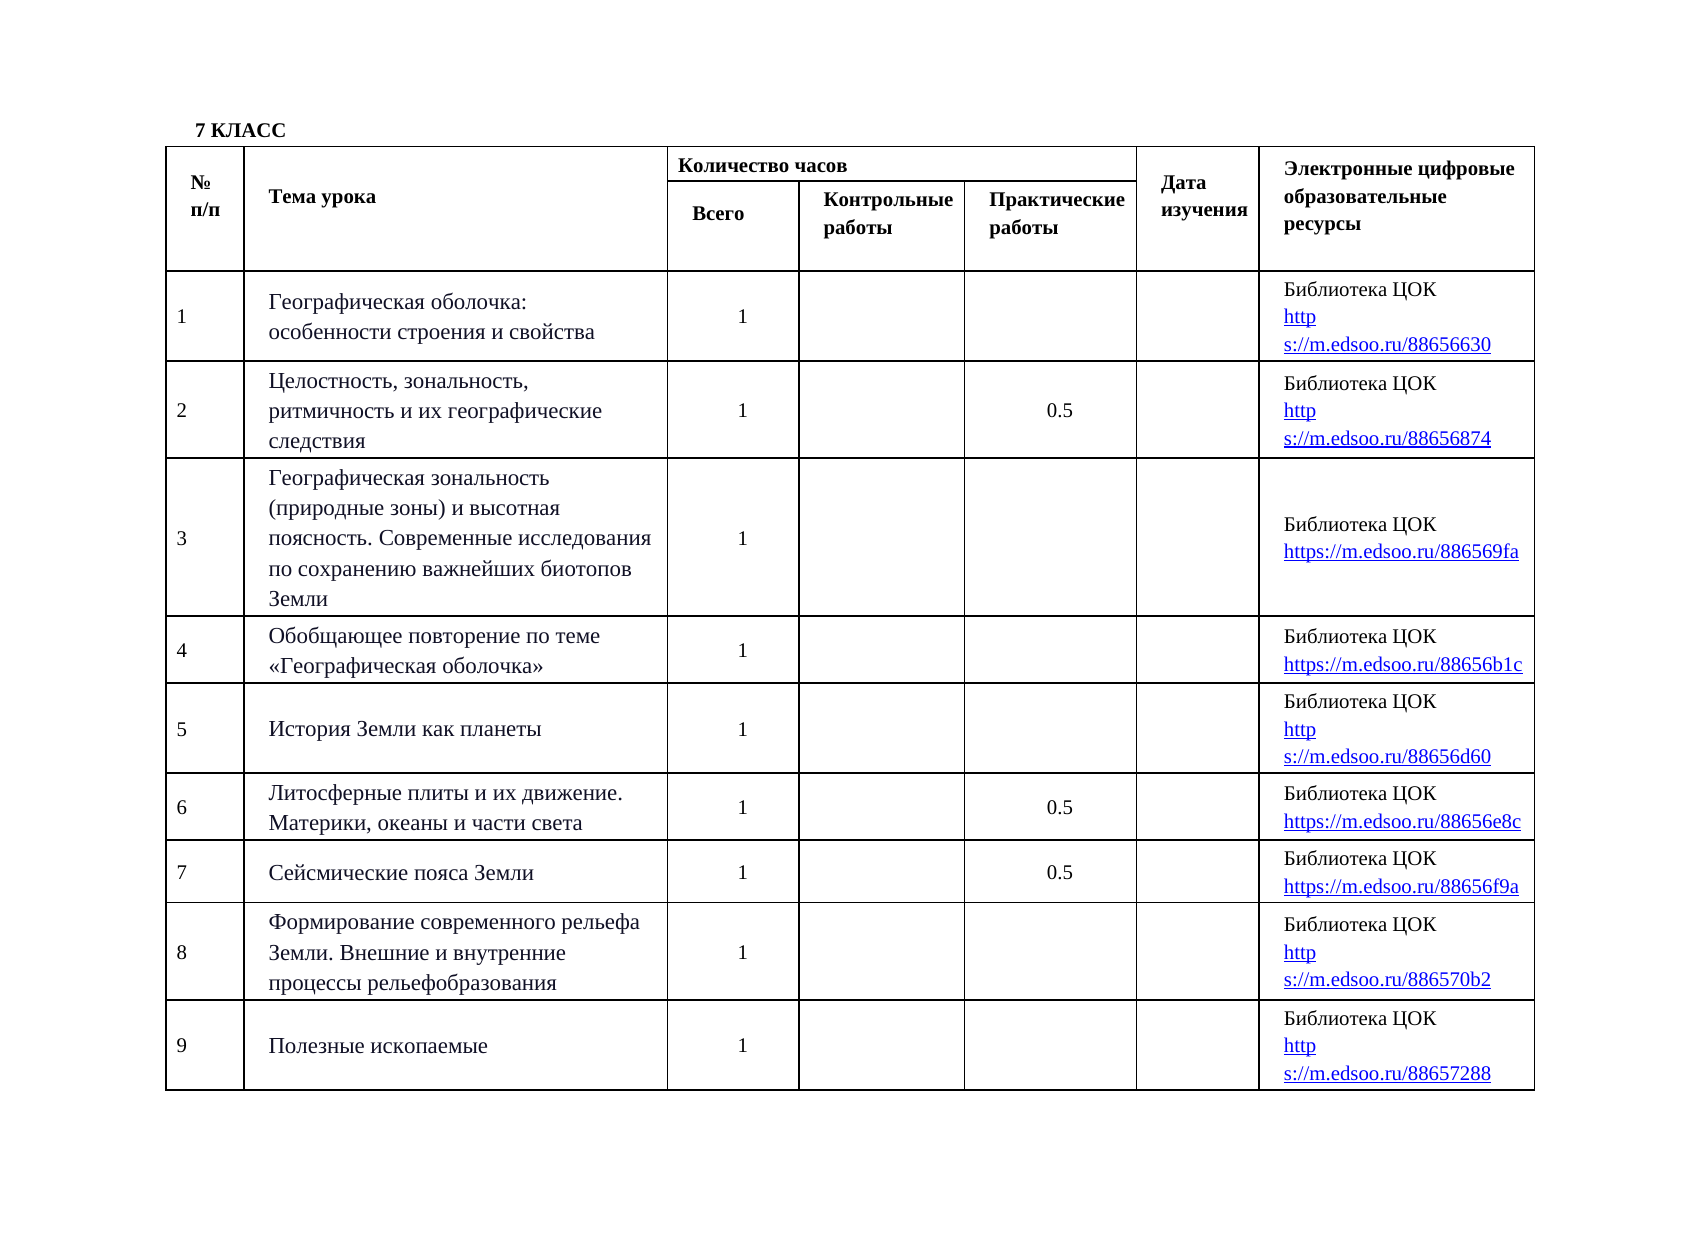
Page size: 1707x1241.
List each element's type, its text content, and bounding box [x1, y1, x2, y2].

table_cell [1137, 841, 1258, 902]
table_header Количество часов [668, 147, 1136, 180]
table_cell [1137, 362, 1258, 457]
table_cell 4 [167, 617, 243, 682]
table_cell Библиотека ЦОК https://m.edsoo.ru/88656e8c [1260, 774, 1534, 839]
table_cell 1 [668, 362, 798, 457]
table_cell Целостность, зональность, ритмичность и их географические следствия [245, 362, 667, 457]
table_cell [1137, 617, 1258, 682]
table_cell [965, 903, 1136, 999]
table_cell 1 [668, 272, 798, 360]
table_cell Контрольные работы [800, 182, 964, 270]
table_cell Сейсмические пояса Земли [245, 841, 667, 902]
table_cell [800, 272, 964, 360]
table_cell Библиотека ЦОК https://m.edsoo.ru/88656874 [1260, 362, 1534, 457]
table_cell Библиотека ЦОК https://m.edsoo.ru/88656630 [1260, 272, 1534, 360]
table_cell 1 [668, 459, 798, 615]
text 7 КЛАСС [190, 118, 1618, 142]
table_cell [965, 684, 1136, 772]
table_cell [1137, 903, 1258, 999]
table_cell 1 [668, 617, 798, 682]
table_cell 3 [167, 459, 243, 615]
table_cell [800, 459, 964, 615]
table_cell 1 [668, 774, 798, 839]
table_header Электронные цифровые образовательные ресурсы [1260, 147, 1534, 270]
table_cell Формирование современного рельефа Земли. Внешние и внутренние процессы рельефобразования [245, 903, 667, 999]
table_cell [800, 841, 964, 902]
table_cell [800, 617, 964, 682]
table_cell 9 [167, 1001, 243, 1089]
table_cell [1137, 774, 1258, 839]
table_cell Библиотека ЦОК https://m.edsoo.ru/886569fa [1260, 459, 1534, 615]
table_cell Географическая оболочка: особенности строения и свойства [245, 272, 667, 360]
table_cell [965, 459, 1136, 615]
table_cell Библиотека ЦОК https://m.edsoo.ru/88656f9a [1260, 841, 1534, 902]
table_cell 0.5 [965, 841, 1136, 902]
table_cell 5 [167, 684, 243, 772]
table_cell Литосферные плиты и их движение. Материки, океаны и части света [245, 774, 667, 839]
table_cell 1 [668, 1001, 798, 1089]
table_cell Библиотека ЦОК https://m.edsoo.ru/886570b2 [1260, 903, 1534, 999]
table_header Дата изучения [1137, 147, 1258, 270]
table_cell Библиотека ЦОК https://m.edsoo.ru/88656d60 [1260, 684, 1534, 772]
table_cell 0.5 [965, 774, 1136, 839]
table_cell Библиотека ЦОК https://m.edsoo.ru/88657288 [1260, 1001, 1534, 1089]
table_cell Библиотека ЦОК https://m.edsoo.ru/88656b1c [1260, 617, 1534, 682]
table_cell [1137, 272, 1258, 360]
table_cell [965, 1001, 1136, 1089]
table_cell [965, 272, 1136, 360]
table_cell 2 [167, 362, 243, 457]
table_header Тема урока [245, 147, 667, 270]
table_cell [800, 903, 964, 999]
table_cell [965, 617, 1136, 682]
table_cell 0.5 [965, 362, 1136, 457]
table_cell Обобщающее повторение по теме «Географическая оболочка» [245, 617, 667, 682]
table_cell 7 [167, 841, 243, 902]
table_cell [1137, 1001, 1258, 1089]
table_cell 6 [167, 774, 243, 839]
table_header № п/п [167, 147, 243, 270]
table_cell 1 [668, 684, 798, 772]
table_cell 8 [167, 903, 243, 999]
table_cell [1137, 684, 1258, 772]
table_cell 1 [668, 903, 798, 999]
table_cell [1137, 459, 1258, 615]
table_cell Всего [668, 182, 798, 270]
table_cell [800, 1001, 964, 1089]
table_cell 1 [167, 272, 243, 360]
table_cell Географическая зональность (природные зоны) и высотная поясность. Современные исследования по сохранению важнейших биотопов Земли [245, 459, 667, 615]
table_cell [800, 684, 964, 772]
table_cell [800, 362, 964, 457]
table_cell [800, 774, 964, 839]
table_cell История Земли как планеты [245, 684, 667, 772]
table_cell 1 [668, 841, 798, 902]
table_cell Практические работы [965, 182, 1136, 270]
table_cell Полезные ископаемые [245, 1001, 667, 1089]
